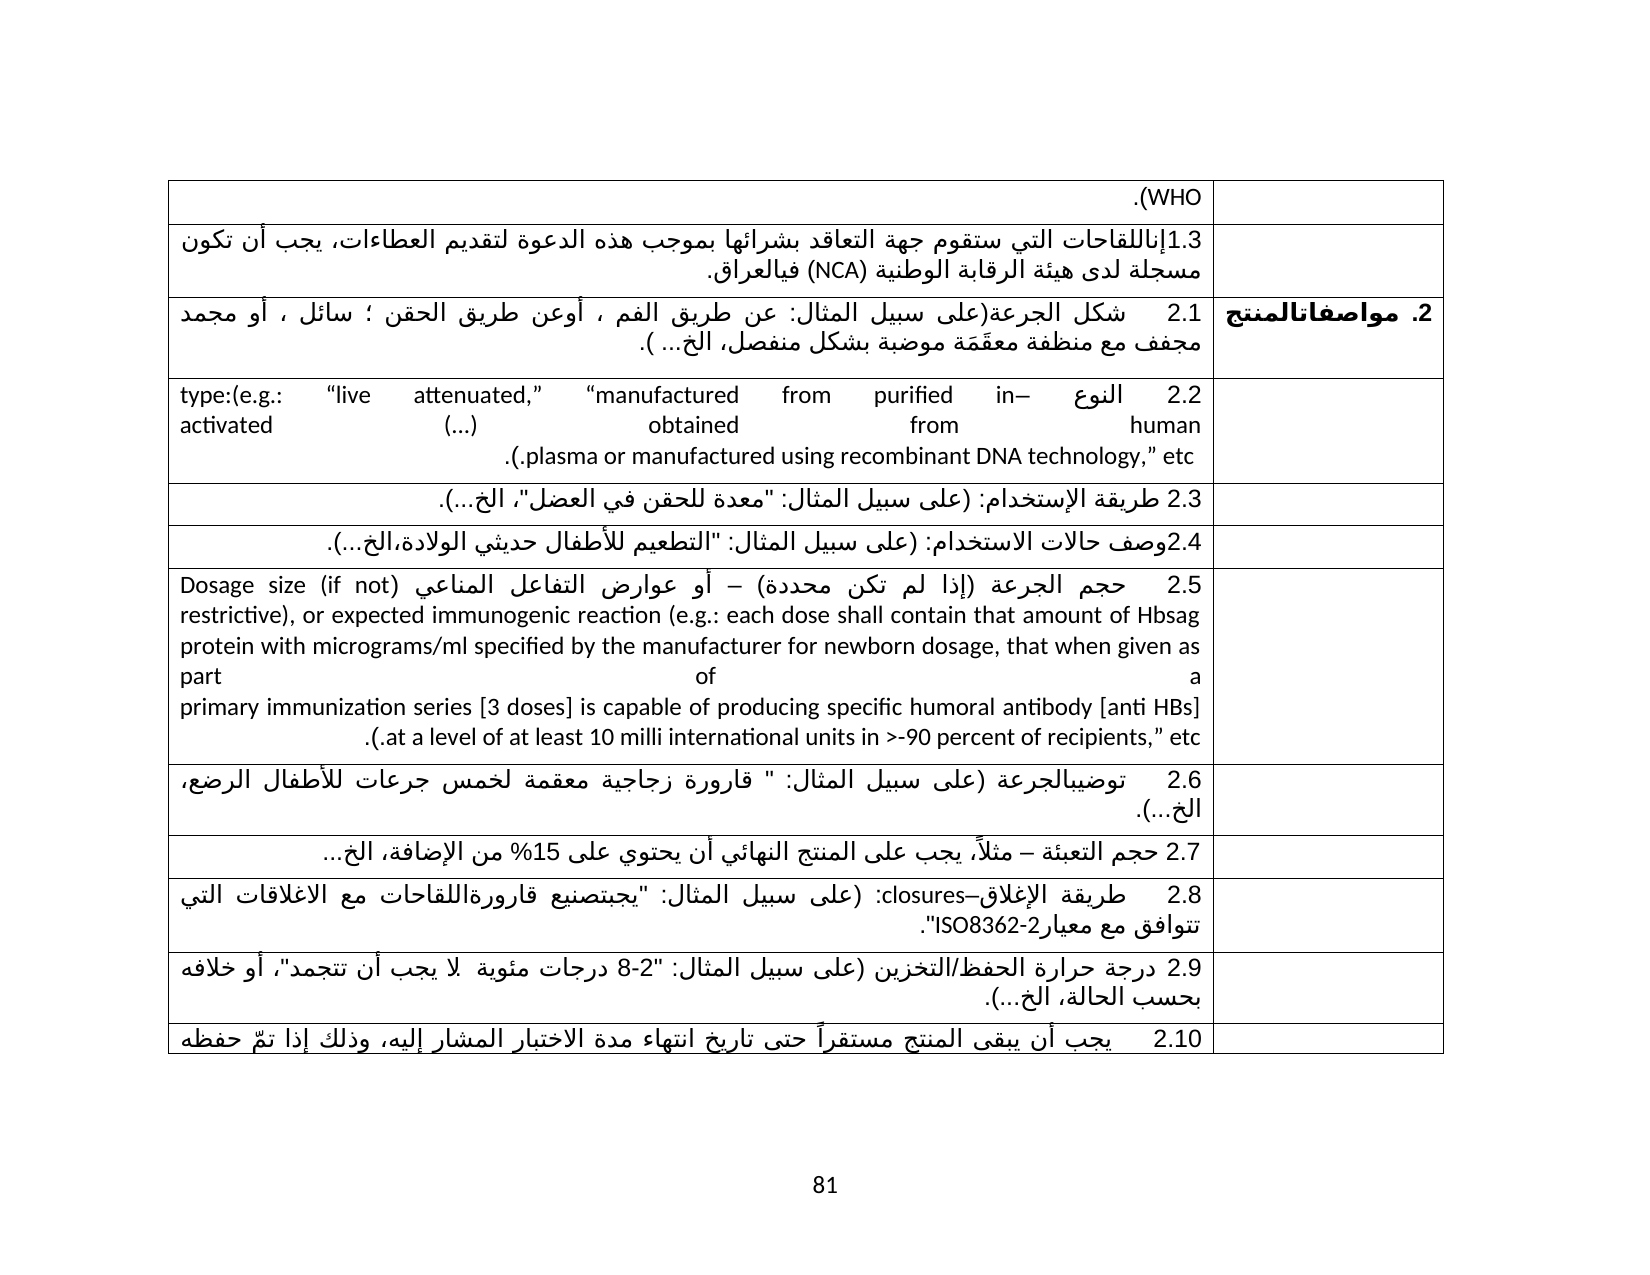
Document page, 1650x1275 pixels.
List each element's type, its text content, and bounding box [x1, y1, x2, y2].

table_cell [1214, 181, 1443, 224]
table_cell 2.7 حجم التعبئة – مثلاً، يجب على المنتج النهائي أن يحتوي على 15% من الإضافة، الخ... [169, 836, 1213, 878]
table_cell 2.8 طريقة الإغلاق–closures: (على سبيل المثال: "يجبتصنيع قارورةاللقاحات مع الاغلاقات التي تتوافق مع معيارISO8362-2". [169, 879, 1213, 952]
table_cell [1214, 225, 1443, 297]
table_cell [1214, 765, 1443, 835]
table_cell 2.5 حجم الجرعة (إذا لم تكن محددة) – أو عوارض التفاعل المناعي (Dosage size (if not restrictive), or expected immunogenic reaction (e.g.: each dose shall contain that amount of Hbsag protein with micrograms/ml specified by the manufacturer for newborn dosage, that when given as part of a primary immunization series [3 doses] is capable of producing specific humoral antibody [anti HBs] at a level of at least 10 milli international units in >-90 percent of recipients,” etc.). [169, 569, 1213, 764]
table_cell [169, 1024, 1213, 1053]
table_cell 2.9 درجة حرارة الحفظ/التخزين (على سبيل المثال: "2-8 درجات مئوية. لا يجب أن تتجمد"، أو خلافه بحسب الحالة، الخ...). [169, 953, 1213, 1023]
table_cell [1214, 484, 1443, 525]
table_cell [1214, 836, 1443, 878]
table_cell 2.1 شكل الجرعة(على سبيل المثال: عن طريق الفم ، أوعن طريق الحقن ؛ سائل ، أو مجمد مجفف مع منظفة معقَمَة موضبة بشكل منفصل، الخ... ). [169, 298, 1213, 378]
table_cell [1214, 569, 1443, 764]
table_cell 2.3 طريقة الإستخدام: (على سبيل المثال: "معدة للحقن في العضل"، الخ...). [169, 484, 1213, 525]
table_cell 2.4وصف حالات الاستخدام: (على سبيل المثال: "التطعيم للأطفال حديثي الولادة،الخ...). [169, 526, 1213, 568]
table_cell 2.2 النوع –type:(e.g.: “live attenuated,” “manufactured from purified in activated (...) obtained from human plasma or manufactured using recombinant DNA technology,” etc.). [169, 379, 1213, 483]
table_cell [1214, 953, 1443, 1023]
table_cell 2.6 توضيبالجرعة (على سبيل المثال: " قارورة زجاجية معقمة لخمس جرعات للأطفال الرضع، الخ...). [169, 765, 1213, 835]
table_cell 2. مواصفاتالمنتج [1214, 298, 1443, 378]
table_cell [1214, 379, 1443, 483]
table_cell [1214, 1024, 1443, 1053]
table_cell 1.3إناللقاحات التي ستقوم جهة التعاقد بشرائها بموجب هذه الدعوة لتقديم العطاءات، يجب أن تكون مسجلة لدى هيئة الرقابة الوطنية (NCA) فيالعراق. [169, 225, 1213, 297]
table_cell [169, 181, 1213, 224]
table_cell [1214, 526, 1443, 568]
table_cell [1214, 879, 1443, 952]
